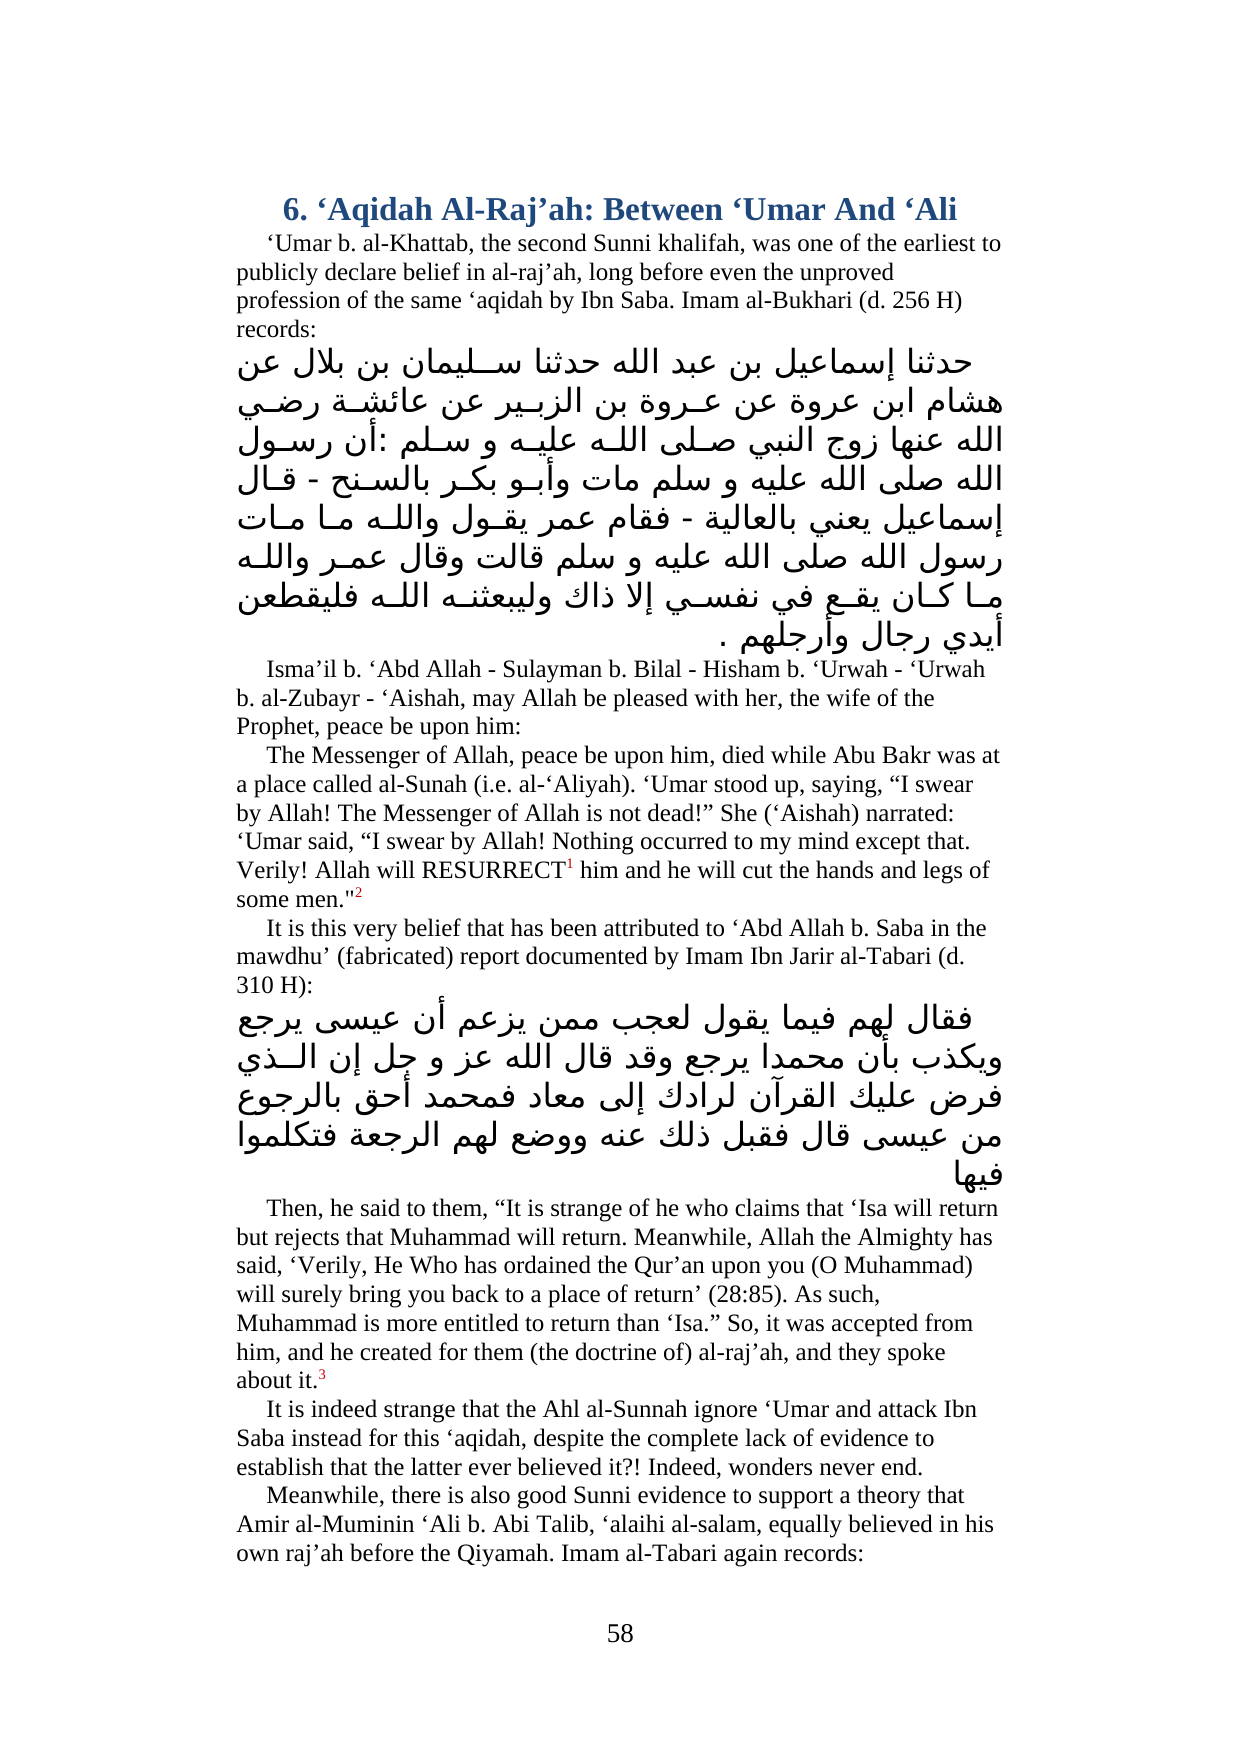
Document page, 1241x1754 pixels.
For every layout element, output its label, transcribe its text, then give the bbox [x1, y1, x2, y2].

text Then, he said to them, “It is strange of he who claims that ‘Isa will return but rejects that Muhammad will return. Meanwhile, Allah the Almighty has said, ‘Verily, He Who has ordained the Qur’an upon you (O Muhammad) will surely bring you back to a place of return’ (28:85). As such, Muhammad is more entitled to return than ‘Isa.” So, it was accepted from him, and he created for them (the doctrine of) al-raj’ah, and they spoke about it.3 [236, 1193, 1004, 1394]
text فقال لهم فيما يقول لعجب ممن يزعم أن عيسى يرجع ويكذب بأن محمدا يرجع وقد قال الله عز و جل إن الذي فرض عليك القرآن لرادك إلى معاد فمحمد أحق بالرجوع من عيسى قال فقبل ذلك عنه ووضع لهم الرجعة فتكلموا فيها [236, 999, 1004, 1193]
text Meanwhile, there is also good Sunni evidence to support a theory that Amir al-Muminin ‘Ali b. Abi Talib, ‘alaihi al-salam, equally believed in his own raj’ah before the Qiyamah. Imam al-Tabari again records: [236, 1481, 1004, 1567]
text The Messenger of Allah, peace be upon him, died while Abu Bakr was at a place called al-Sunah (i.e. al-‘Aliyah). ‘Umar stood up, saying, “I swear by Allah! The Messenger of Allah is not dead!” She (‘Aishah) narrated: ‘Umar said, “I swear by Allah! Nothing occurred to my mind except that. Verily! Allah will RESURRECT1 him and he will cut the hands and legs of some men."2 [236, 740, 1004, 913]
subtitle 6. ‘Aqidah Al-Raj’ah: Between ‘Umar And ‘Ali [236, 190, 1004, 228]
text It is indeed strange that the Ahl al-Sunnah ignore ‘Umar and attack Ibn Saba instead for this ‘aqidah, despite the complete lack of evidence to establish that the latter ever believed it?! Indeed, wonders never end. [236, 1394, 1004, 1481]
text حدثنا إسماعيل بن عبد الله حدثنا سليمان بن بلال عن هشام ابن عروة عن عروة بن الزبير عن عائشة رضي الله عنها زوج النبي صلى الله عليه و سلم :أن رسول الله صلى الله عليه و سلم مات وأبو بكر بالسنح - قال إسماعيل يعني بالعالية - فقام عمر يقول والله ما مات رسول الله صلى الله عليه و سلم قالت وقال عمر والله ما كان يقع في نفسي إلا ذاك وليبعثنه الله فليقطعن أيدي رجال وأرجلهم . [236, 343, 1004, 654]
text Isma’il b. ‘Abd Allah - Sulayman b. Bilal - Hisham b. ‘Urwah - ‘Urwah b. al-Zubayr - ‘Aishah, may Allah be pleased with her, the wife of the Prophet, peace be upon him: [236, 654, 1004, 740]
text It is this very belief that has been attributed to ‘Abd Allah b. Saba in the mawdhu’ (fabricated) report documented by Imam Ibn Jarir al-Tabari (d. 310 H): [236, 913, 1004, 999]
text ‘Umar b. al-Khattab, the second Sunni khalifah, was one of the earliest to publicly declare belief in al-raj’ah, long before even the unproved profession of the same ‘aqidah by Ibn Saba. Imam al-Bukhari (d. 256 H) records: [236, 228, 1004, 343]
